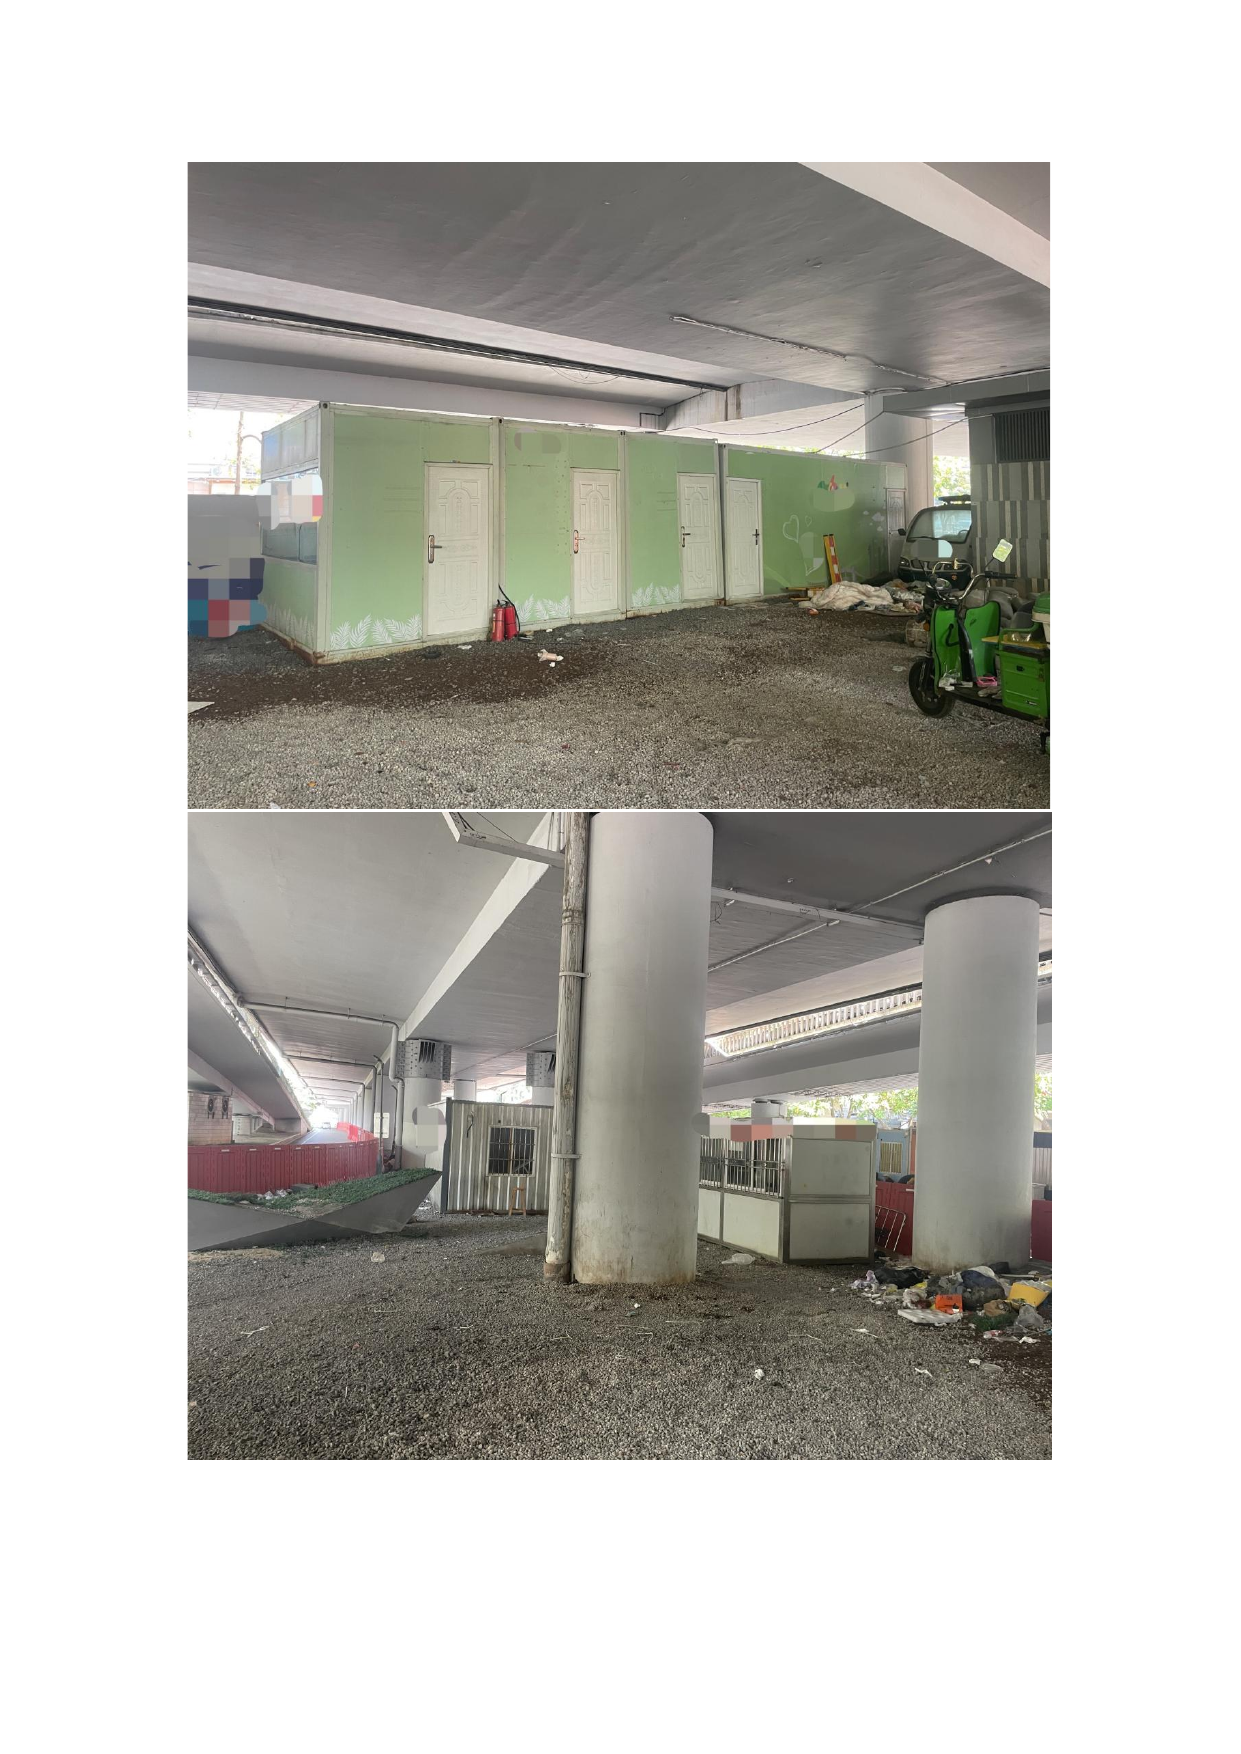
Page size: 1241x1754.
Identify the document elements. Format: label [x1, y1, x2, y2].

picture [187, 162, 1050, 809]
picture [187, 812, 1052, 1460]
